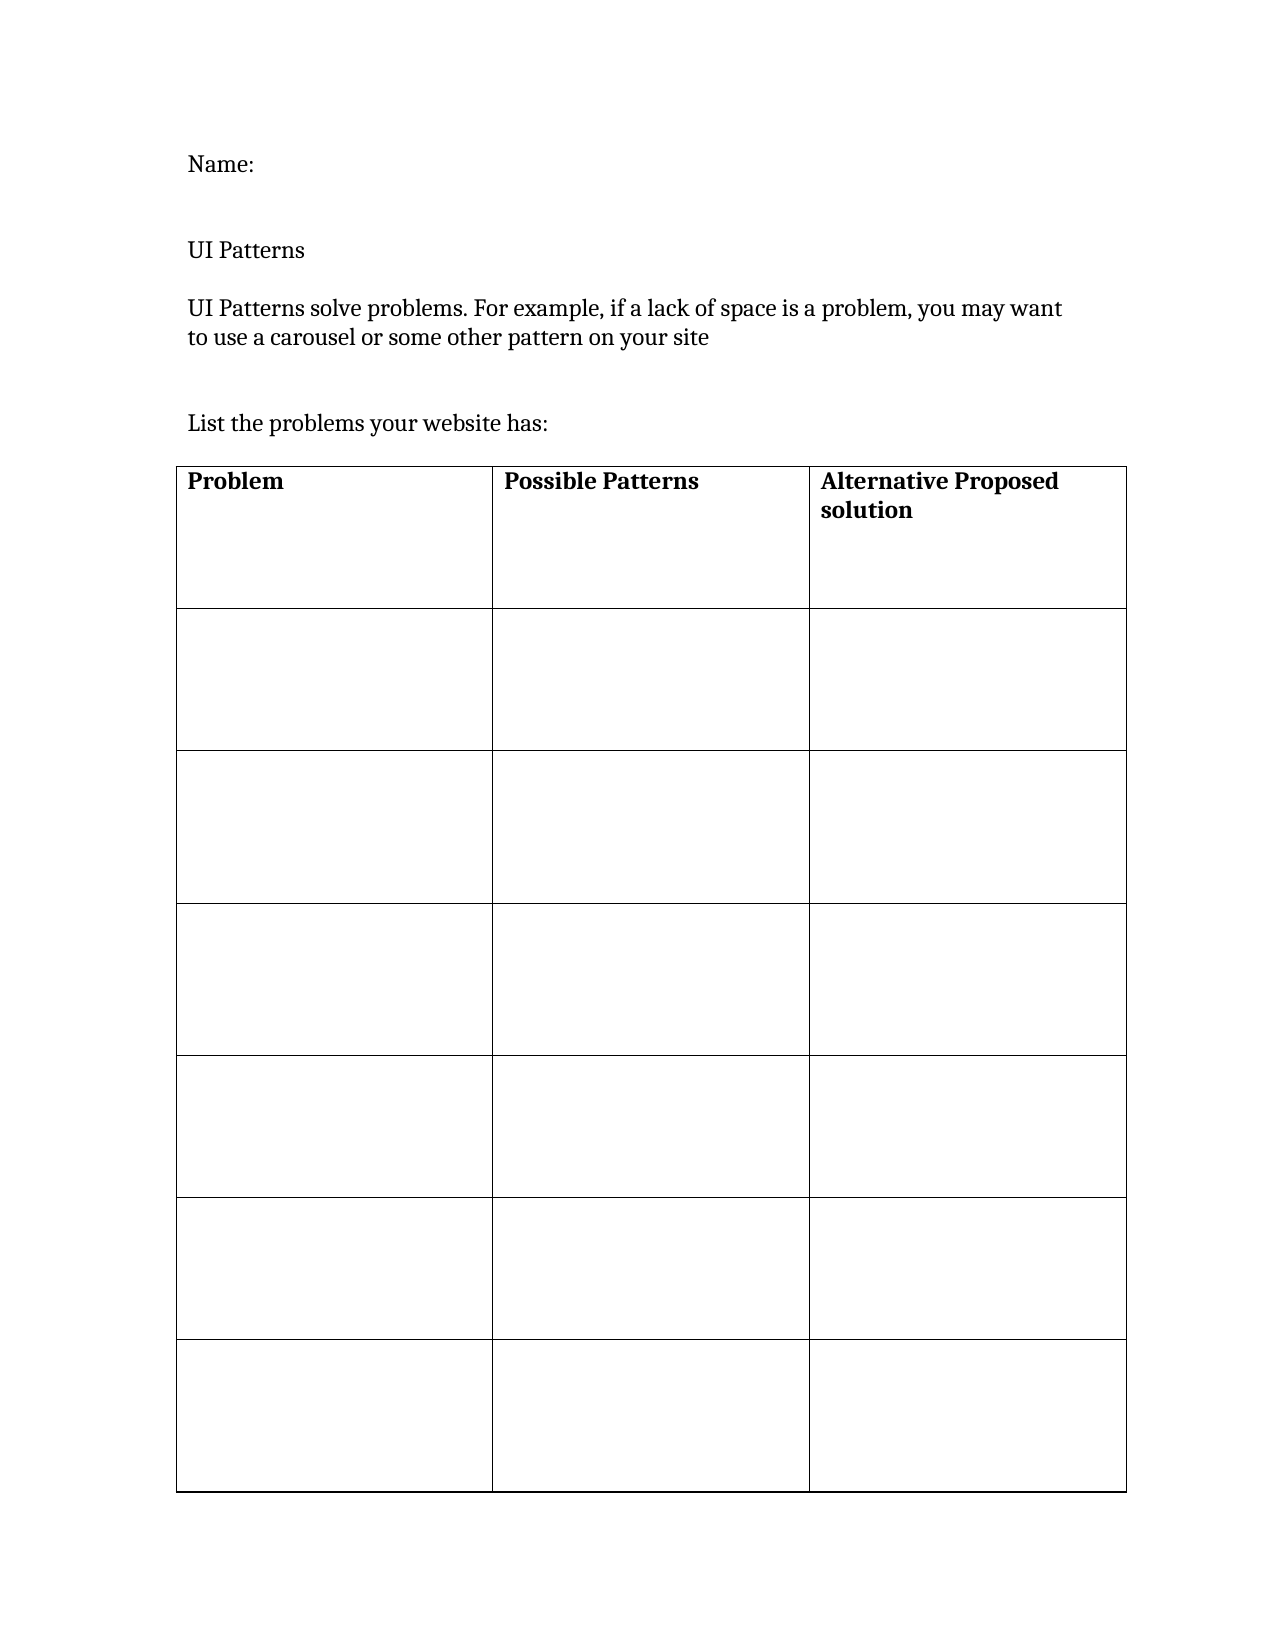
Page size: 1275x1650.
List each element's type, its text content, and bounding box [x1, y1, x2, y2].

table_header Possible Patterns [493, 467, 809, 608]
table_cell [493, 609, 809, 750]
table_cell [493, 904, 809, 1055]
text Name: [187, 150, 1087, 179]
table_cell [810, 609, 1126, 750]
text List the problems your website has: [187, 409, 1087, 437]
table_cell [810, 1340, 1126, 1491]
table_header Problem [177, 467, 492, 608]
table_cell [177, 609, 492, 750]
table_cell [177, 751, 492, 902]
table_cell [810, 1198, 1126, 1339]
table_cell [177, 904, 492, 1055]
table_cell [177, 1198, 492, 1339]
table_cell [810, 1056, 1126, 1197]
table_cell [493, 1340, 809, 1491]
table_cell [177, 1056, 492, 1197]
table_cell [810, 904, 1126, 1055]
text UI Patterns solve problems. For example, if a lack of space is a problem, you may want to use a carousel or some other pattern on your site [187, 294, 1087, 351]
table_header Alternative Proposed solution [810, 467, 1126, 608]
table_cell [493, 1056, 809, 1197]
table_cell [810, 751, 1126, 902]
text UI Patterns [187, 236, 1087, 265]
table_cell [493, 751, 809, 902]
table_cell [493, 1198, 809, 1339]
table_cell [177, 1340, 492, 1491]
